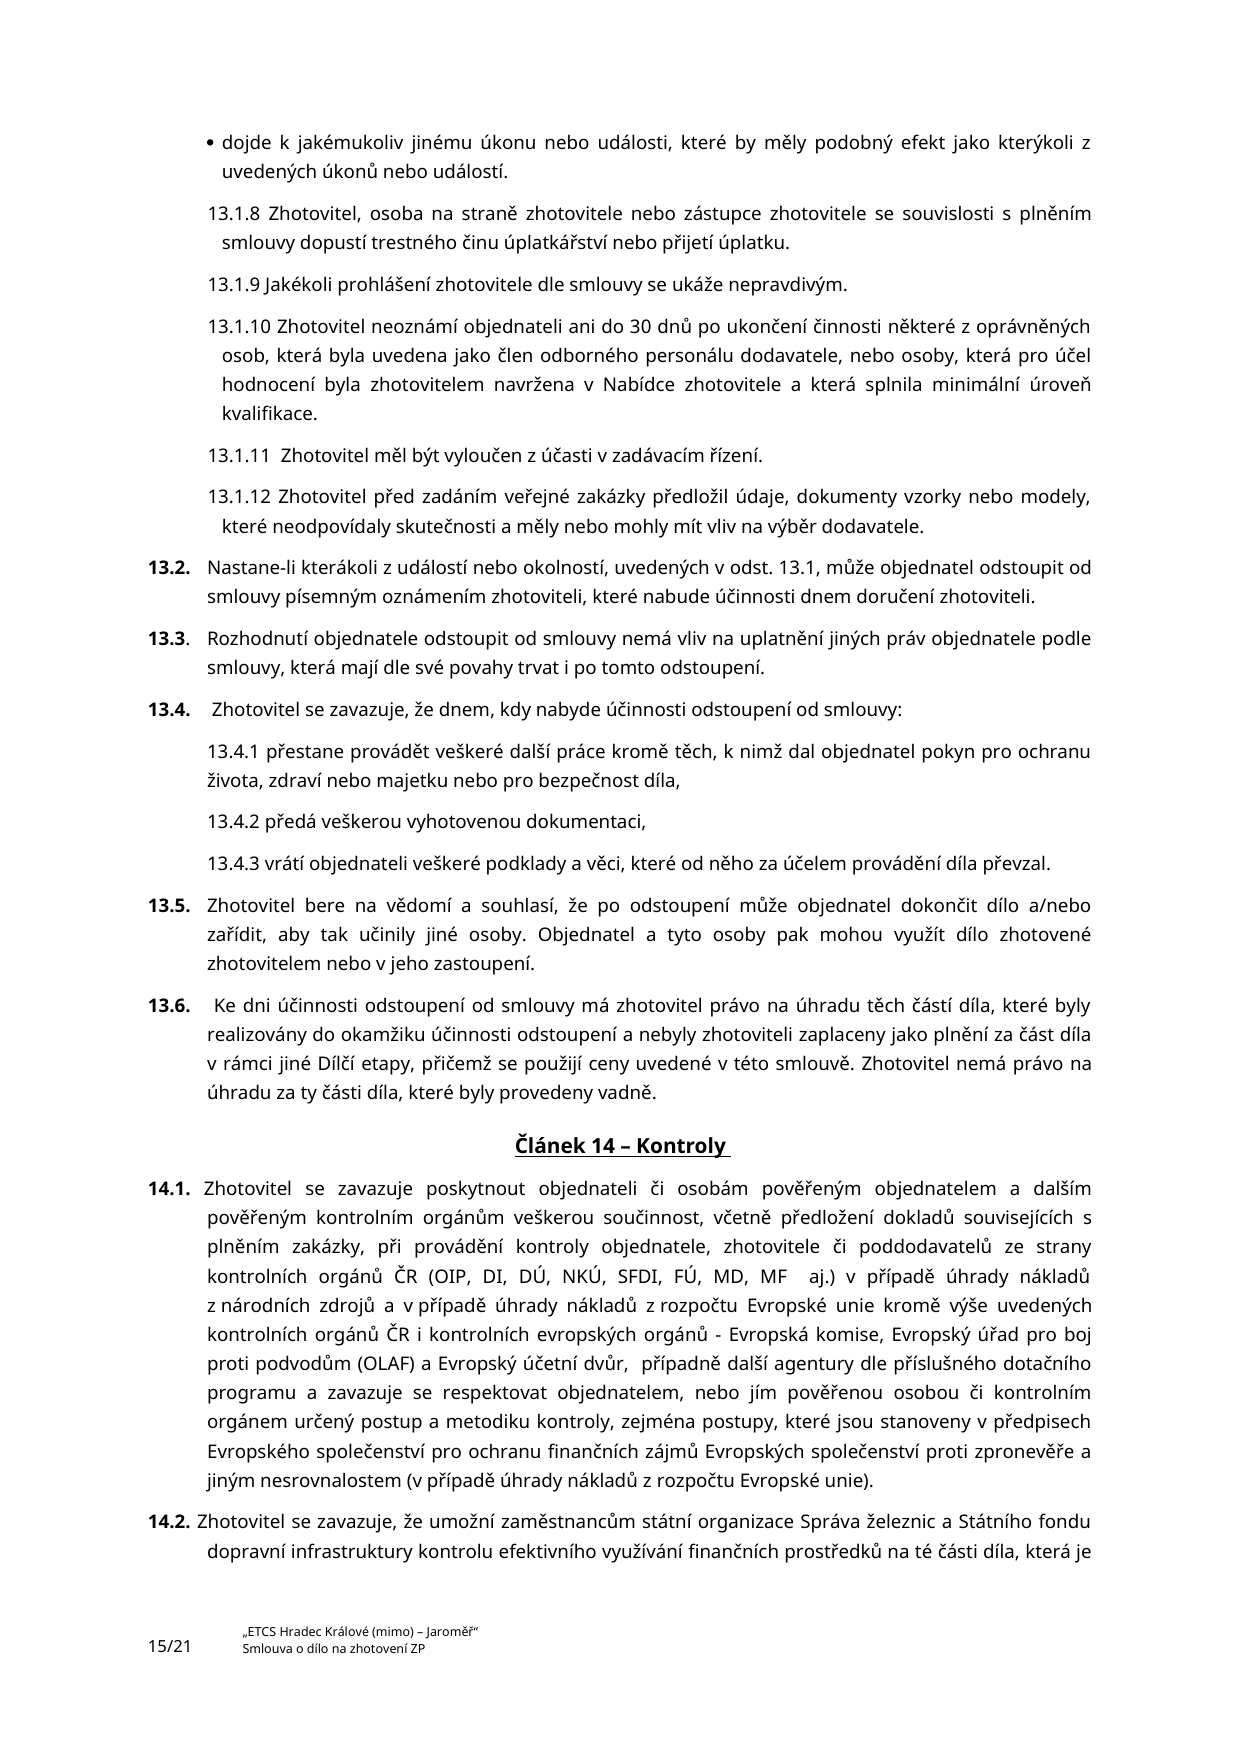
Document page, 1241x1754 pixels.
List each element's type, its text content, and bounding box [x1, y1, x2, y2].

text 13.1.8 Zhotovitel, osoba na straně zhotovitele nebo zástupce zhotovitele se souvislosti s plněním smlouvy dopustí trestného činu úplatkářství nebo přijetí úplatku. [207, 197, 1092, 256]
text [148, 1506, 1092, 1564]
text 13.4.1 přestane provádět veškeré další práce kromě těch, k nimž dal objednatel pokyn pro ochranu života, zdraví nebo majetku nebo pro bezpečnost díla, [207, 735, 1092, 793]
text 13.6. Ke dni účinnosti odstoupení od smlouvy má zhotovitel právo na úhradu těch částí díla, které byly realizovány do okamžiku účinnosti odstoupení a nebyly zhotoviteli zaplaceny jako plnění za část díla v rámci jiné Dílčí etapy, přičemž se použijí ceny uvedené v této smlouvě. Zhotovitel nemá právo na úhradu za ty části díla, které byly provedeny vadně. [148, 989, 1092, 1106]
text 13.4. Zhotovitel se zavazuje, že dnem, kdy nabyde účinnosti odstoupení od smlouvy: [148, 693, 1092, 722]
text 13.1.12 Zhotovitel před zadáním veřejné zakázky předložil údaje, dokumenty vzorky nebo modely, které neodpovídaly skutečnosti a měly nebo mohly mít vliv na výběr dodavatele. [207, 481, 1092, 539]
text 13.3. Rozhodnutí objednatele odstoupit od smlouvy nemá vliv na uplatnění jiných práv objednatele podle smlouvy, která mají dle své povahy trvat i po tomto odstoupení. [148, 622, 1092, 681]
text 13.4.3 vrátí objednateli veškeré podklady a věci, které od něho za účelem provádění díla převzal. [207, 847, 1092, 876]
text 14.1. Zhotovitel se zavazuje poskytnout objednateli či osobám pověřeným objednatelem a dalším pověřeným kontrolním orgánům veškerou součinnost, včetně předložení dokladů souvisejících s plněním zakázky, při provádění kontroly objednatele, zhotovitele či poddodavatelů ze strany kontrolních orgánů ČR (OIP, DI, DÚ, NKÚ, SFDI, FÚ, MD, MF aj.) v případě úhrady nákladů z národních zdrojů a v případě úhrady nákladů z rozpočtu Evropské unie kromě výše uvedených kontrolních orgánů ČR i kontrolních evropských orgánů - Evropská komise, Evropský úřad pro boj proti podvodům (OLAF) a Evropský účetní dvůr, případně další agentury dle příslušného dotačního programu a zavazuje se respektovat objednatelem, nebo jím pověřenou osobou či kontrolním orgánem určený postup a metodiku kontroly, zejména postupy, které jsou stanoveny v předpisech Evropského společenství pro ochranu finančních zájmů Evropských společenství proti zpronevěře a jiným nesrovnalostem (v případě úhrady nákladů z rozpočtu Evropské unie). [148, 1172, 1092, 1493]
list dojde k jakémukoliv jinému úkonu nebo události, které by měly podobný efekt jako kterýkoli z uvedených úkonů nebo událostí. [207, 126, 1092, 185]
text 13.5. Zhotovitel bere na vědomí a souhlasí, že po odstoupení může objednatel dokončit dílo a/nebo zařídit, aby tak učinily jiné osoby. Objednatel a tyto osoby pak mohou využít dílo zhotovené zhotovitelem nebo v jeho zastoupení. [148, 889, 1092, 976]
text 13.1.10 Zhotovitel neoznámí objednateli ani do 30 dnů po ukončení činnosti některé z oprávněných osob, která byla uvedena jako člen odborného personálu dodavatele, nebo osoby, která pro účel hodnocení byla zhotovitelem navržena v Nabídce zhotovitele a která splnila minimální úroveň kvalifikace. [207, 310, 1092, 426]
text 13.1.11 Zhotovitel měl být vyloučen z účasti v zadávacím řízení. [207, 439, 1092, 468]
text 13.1.9 Jakékoli prohlášení zhotovitele dle smlouvy se ukáže nepravdivým. [207, 268, 1092, 297]
text 13.4.2 předá veškerou vyhotovenou dokumentaci, [207, 806, 1092, 835]
text 13.2. Nastane-li kterákoli z událostí nebo okolností, uvedených v odst. 13.1, může objednatel odstoupit od smlouvy písemným oznámením zhotoviteli, které nabude účinnosti dnem doručení zhotoviteli. [148, 551, 1092, 610]
subtitle Článek 14 – Kontroly [148, 1131, 1092, 1160]
